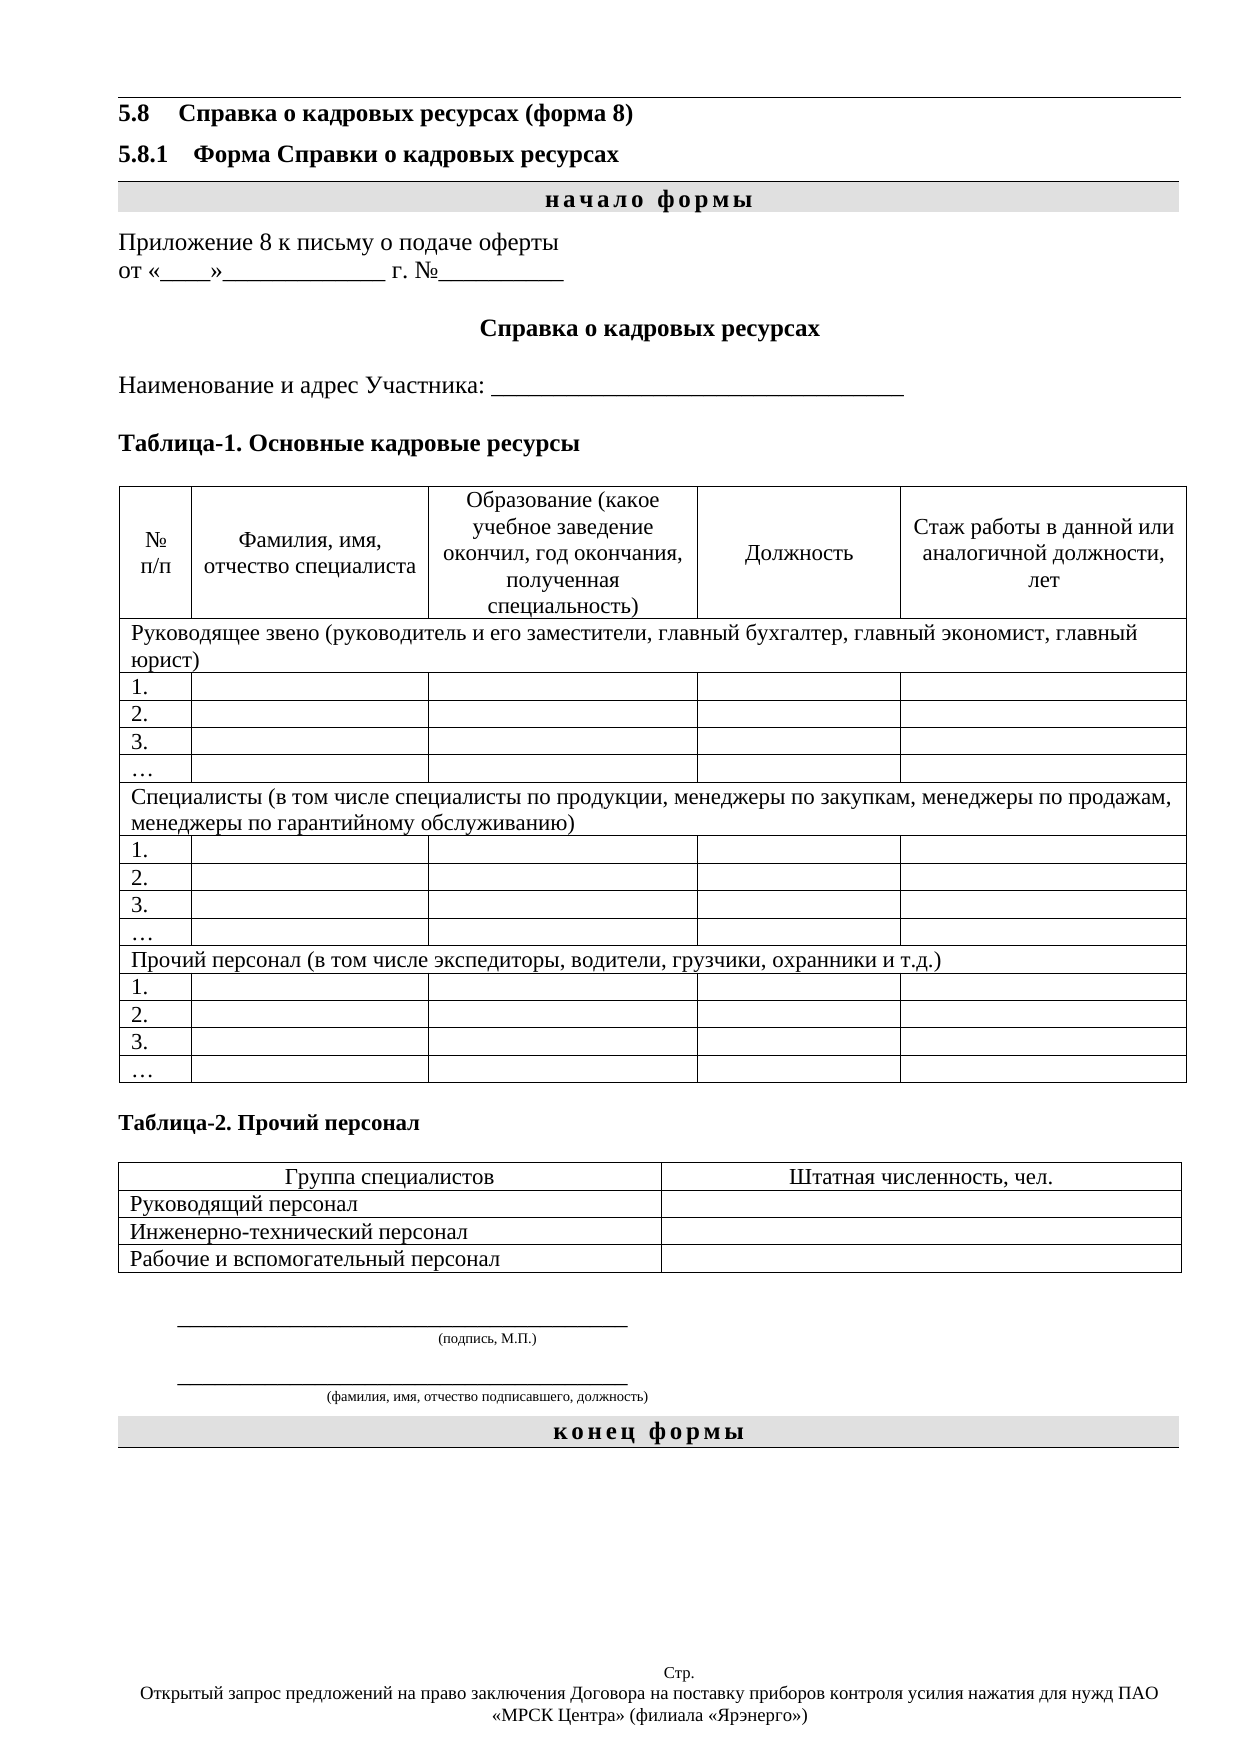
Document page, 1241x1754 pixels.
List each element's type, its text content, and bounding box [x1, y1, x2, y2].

table_cell … [120, 755, 191, 782]
text (подпись, М.П.) [118, 1330, 797, 1359]
table_cell Руководящий персонал [119, 1191, 661, 1217]
table_header Фамилия, имя, отчество специалиста [192, 487, 428, 618]
text начало формы [118, 182, 1179, 212]
text ____________________________________ [118, 1359, 1181, 1388]
table_cell [120, 728, 191, 754]
table_cell [698, 1056, 900, 1082]
table_cell [901, 728, 1186, 754]
table_header Стаж работы в данной или аналогичной должности, лет [901, 487, 1186, 618]
table_cell [698, 891, 900, 918]
table_cell [120, 891, 191, 918]
table_cell [901, 974, 1186, 1000]
table_cell [698, 728, 900, 754]
table_cell [192, 919, 428, 945]
subtitle Форма Справки о кадровых ресурсах [118, 139, 1181, 168]
text Приложение 8 к письму о подаче оферты от «____»_____________ г. №__________ [118, 227, 1181, 284]
table_cell [429, 755, 697, 782]
table_cell [192, 974, 428, 1000]
table_cell [429, 701, 697, 727]
table_cell [429, 1056, 697, 1082]
table_cell [698, 864, 900, 890]
table_cell [192, 1056, 428, 1082]
table_cell [429, 728, 697, 754]
table_cell [901, 755, 1186, 782]
table_cell [698, 836, 900, 863]
table_cell [901, 919, 1186, 945]
table_cell [662, 1191, 1181, 1217]
table_header Штатная численность, чел. [662, 1163, 1181, 1189]
table_cell [120, 1028, 191, 1054]
table_cell [698, 701, 900, 727]
table_cell [429, 836, 697, 863]
table_cell [901, 701, 1186, 727]
table_cell [192, 701, 428, 727]
table_cell [429, 891, 697, 918]
table_cell [120, 836, 191, 863]
subtitle Справка о кадровых ресурсах (форма 8) [118, 98, 1181, 127]
text Наименование и адрес Участника: _________________________________ [118, 371, 1181, 399]
table_cell … [120, 919, 191, 945]
table_cell [120, 864, 191, 890]
table_cell [662, 1218, 1181, 1244]
table_cell [901, 864, 1186, 890]
text Таблица-2. Прочий персонал [118, 1109, 1181, 1136]
table_cell [901, 1056, 1186, 1082]
table_cell Рабочие и вспомогательный персонал [119, 1245, 661, 1272]
text (фамилия, имя, отчество подписавшего, должность) [118, 1388, 797, 1416]
table_cell [192, 728, 428, 754]
table_cell [192, 891, 428, 918]
table_header Группа специалистов [119, 1163, 661, 1189]
table_cell Руководящее звено (руководитель и его заместители, главный бухгалтер, главный экономист, главный юрист) [120, 619, 1186, 672]
table_cell [698, 919, 900, 945]
table_cell [120, 974, 191, 1000]
table_cell [429, 919, 697, 945]
text Справка о кадровых ресурсах [118, 313, 1181, 342]
table_cell [698, 974, 900, 1000]
table_cell [429, 1001, 697, 1027]
table_cell … [120, 1056, 191, 1082]
table_cell Специалисты (в том числе специалисты по продукции, менеджеры по закупкам, менеджеры по продажам, менеджеры по гарантийному обслуживанию) [120, 783, 1186, 835]
table_cell [192, 1001, 428, 1027]
table_cell [698, 673, 900, 699]
table_cell [901, 1001, 1186, 1027]
table_cell [662, 1245, 1181, 1272]
table_cell Прочий персонал (в том числе экспедиторы, водители, грузчики, охранники и т.д.) [120, 946, 1186, 972]
table_cell [429, 864, 697, 890]
table_cell [192, 755, 428, 782]
table_cell [120, 1001, 191, 1027]
table_cell [901, 891, 1186, 918]
table_cell [901, 1028, 1186, 1054]
table_header Образование (какое учебное заведение окончил, год окончания, полученная специальность) [429, 487, 697, 618]
table_header Должность [698, 487, 900, 618]
table_cell [429, 974, 697, 1000]
table_cell [192, 1028, 428, 1054]
table_header № п/п [120, 487, 191, 618]
table_cell [901, 836, 1186, 863]
text ____________________________________ [118, 1301, 1181, 1330]
table_cell [192, 673, 428, 699]
text конец формы [118, 1416, 1179, 1447]
table_cell [429, 1028, 697, 1054]
table_cell [698, 1028, 900, 1054]
table_cell [192, 864, 428, 890]
table_cell [901, 673, 1186, 699]
text Таблица-1. Основные кадровые ресурсы [118, 428, 1181, 457]
table_cell [120, 701, 191, 727]
table_cell [698, 1001, 900, 1027]
table_cell [120, 673, 191, 699]
table_cell Инженерно-технический персонал [119, 1218, 661, 1244]
table_cell [192, 836, 428, 863]
table_cell [429, 673, 697, 699]
table_cell [698, 755, 900, 782]
